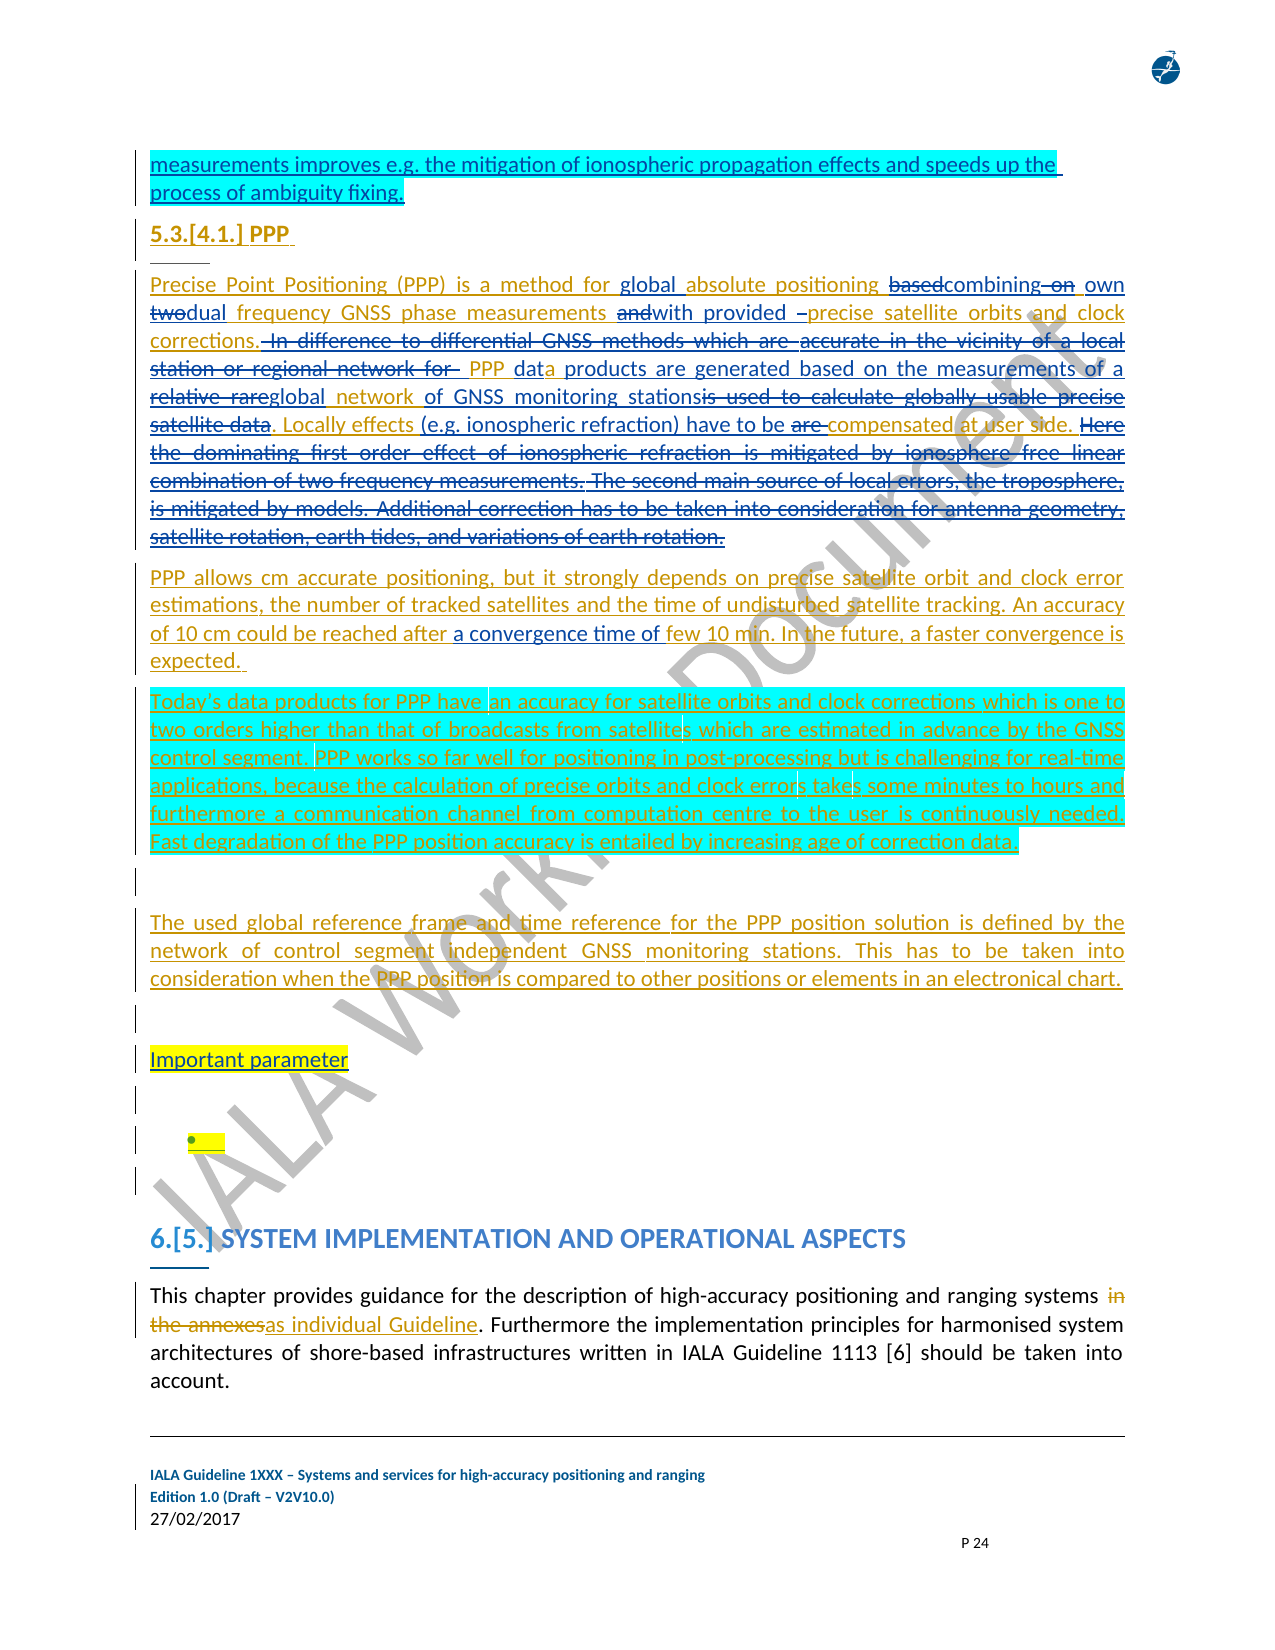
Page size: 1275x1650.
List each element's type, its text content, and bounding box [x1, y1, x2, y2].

picture [1120, 0, 1239, 119]
text This chapter provides guidance for the description of high-accuracy positioning and ranging systems . Furthermore the implementation principles for harmonised system architectures of shore-based infrastructures written in IALA Guideline 1113 [6] should be taken into account. [150, 1282, 1125, 1394]
subtitle SYSTEM IMPLEMENTATION AND OPERATIONAL ASPECTS [150, 1220, 1125, 1256]
